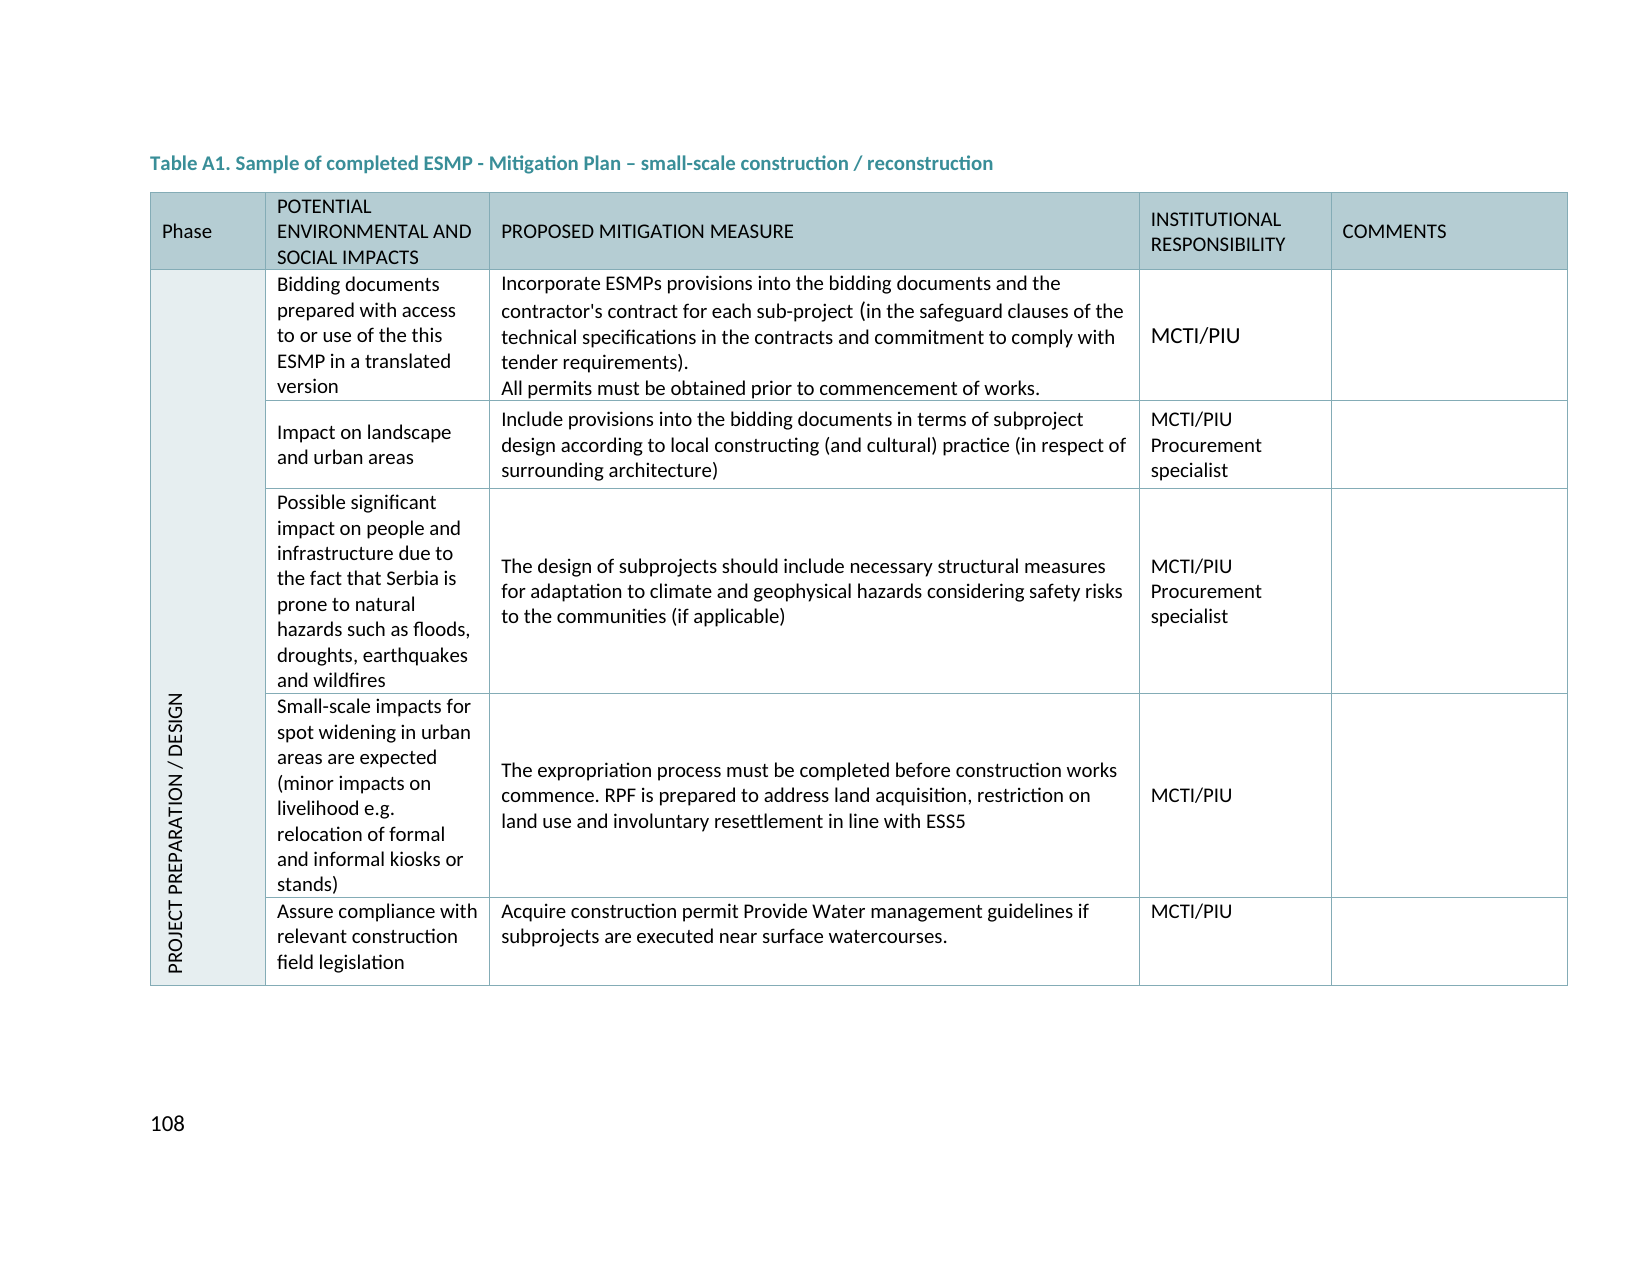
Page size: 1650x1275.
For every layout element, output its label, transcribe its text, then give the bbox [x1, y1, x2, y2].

text Table A1. Sample of completed ESMP - Mitigation Plan – small-scale construction / reconstruction [150, 150, 1500, 175]
table_header Phase [151, 193, 265, 269]
table_cell The design of subprojects should include necessary structural measures for adaptation to climate and geophysical hazards considering safety risks to the communities (if applicable) [490, 489, 1139, 693]
table_cell [1332, 270, 1567, 400]
table_header COMMENTS [1332, 193, 1567, 269]
table_cell Include provisions into the bidding documents in terms of subproject design according to local constructing (and cultural) practice (in respect of surrounding architecture) [490, 401, 1139, 488]
table_cell The expropriation process must be completed before construction works commence. RPF is prepared to address land acquisition, restriction on land use and involuntary resettlement in line with ESS5 [490, 694, 1139, 897]
table_cell [1332, 898, 1567, 985]
table_cell MCTI/PIU [1140, 898, 1331, 985]
table_cell Assure compliance with relevant construction field legislation [266, 898, 489, 985]
table_cell MCTI/PIU [1140, 270, 1331, 400]
table_cell Acquire construction permit Provide Water management guidelines if subprojects are executed near surface watercourses. [490, 898, 1139, 985]
table_cell MCTI/PIU [1140, 694, 1331, 897]
table_cell Bidding documents prepared with access to or use of the this ESMP in a translated version [266, 270, 489, 400]
table_cell [1332, 694, 1567, 897]
table_header INSTITUTIONAL RESPONSIBILITY [1140, 193, 1331, 269]
table_header POTENTIAL ENVIRONMENTAL AND SOCIAL IMPACTS [266, 193, 489, 269]
table_header PROPOSED MITIGATION MEASURE [490, 193, 1139, 269]
table_cell Small-scale impacts for spot widening in urban areas are expected (minor impacts on livelihood e.g. relocation of formal and informal kiosks or stands) [266, 694, 489, 897]
table_cell Incorporate ESMPs provisions into the bidding documents and the contractor's contract for each sub-project (in the safeguard clauses of the technical specifications in the contracts and commitment to comply with tender requirements). All permits must be obtained prior to commencement of works. [490, 270, 1139, 400]
table_cell PROJECT PREPARATION / DESIGN [151, 270, 265, 985]
table_cell Possible significant impact on people and infrastructure due to the fact that Serbia is prone to natural hazards such as floods, droughts, earthquakes and wildfires [266, 489, 489, 693]
table_cell MCTI/PIU Procurement specialist [1140, 489, 1331, 693]
table_cell MCTI/PIU Procurement specialist [1140, 401, 1331, 488]
table_cell [1332, 401, 1567, 488]
table_cell Impact on landscape and urban areas [266, 401, 489, 488]
table_cell [1332, 489, 1567, 693]
